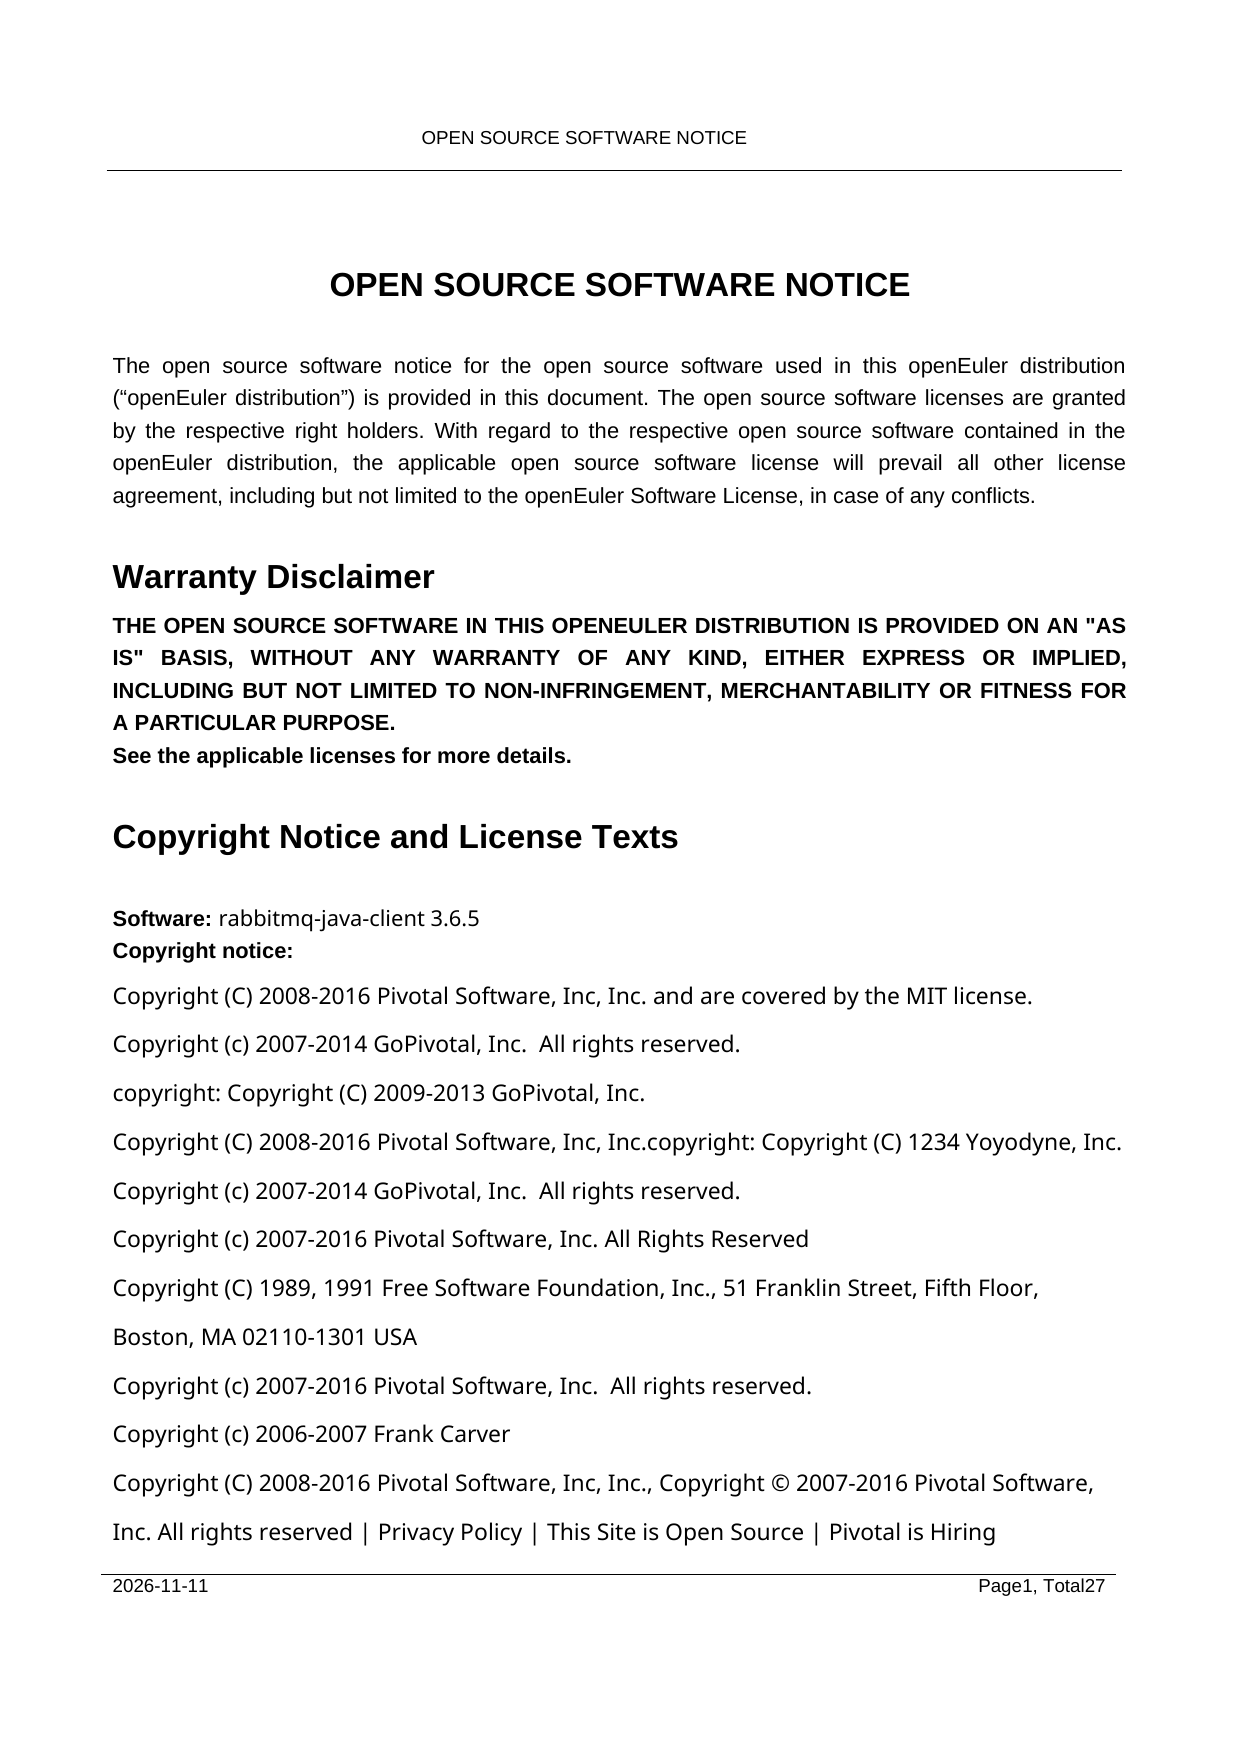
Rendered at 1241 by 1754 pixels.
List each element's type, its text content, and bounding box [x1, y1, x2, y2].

text The open source software notice for the open source software used in this openEuler distribution (“openEuler distribution”) is provided in this document. The open source software licenses are granted by the respective right holders. With regard to the respective open source software contained in the openEuler distribution, the applicable open source software license will prevail all other license agreement, including but not limited to the openEuler Software License, in case of any conflicts. [112, 349, 1128, 511]
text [112, 979, 1128, 1548]
text THE OPEN SOURCE SOFTWARE IN THIS OPENEULER DISTRIBUTION IS PROVIDED ON AN "AS IS" BASIS, WITHOUT ANY WARRANTY OF ANY KIND, EITHER EXPRESS OR IMPLIED, INCLUDING BUT NOT LIMITED TO NON-INFRINGEMENT, MERCHANTABILITY OR FITNESS FOR A PARTICULAR PURPOSE. See the applicable licenses for more details. [112, 609, 1128, 771]
text OPEN SOURCE SOFTWARE NOTICE [112, 251, 1128, 316]
text Software: rabbitmq-java-client 3.6.5 [112, 901, 1128, 934]
text Copyright notice: [112, 934, 1128, 966]
text Copyright Notice and License Texts [112, 804, 1128, 869]
text Warranty Disclaimer [112, 544, 1128, 609]
